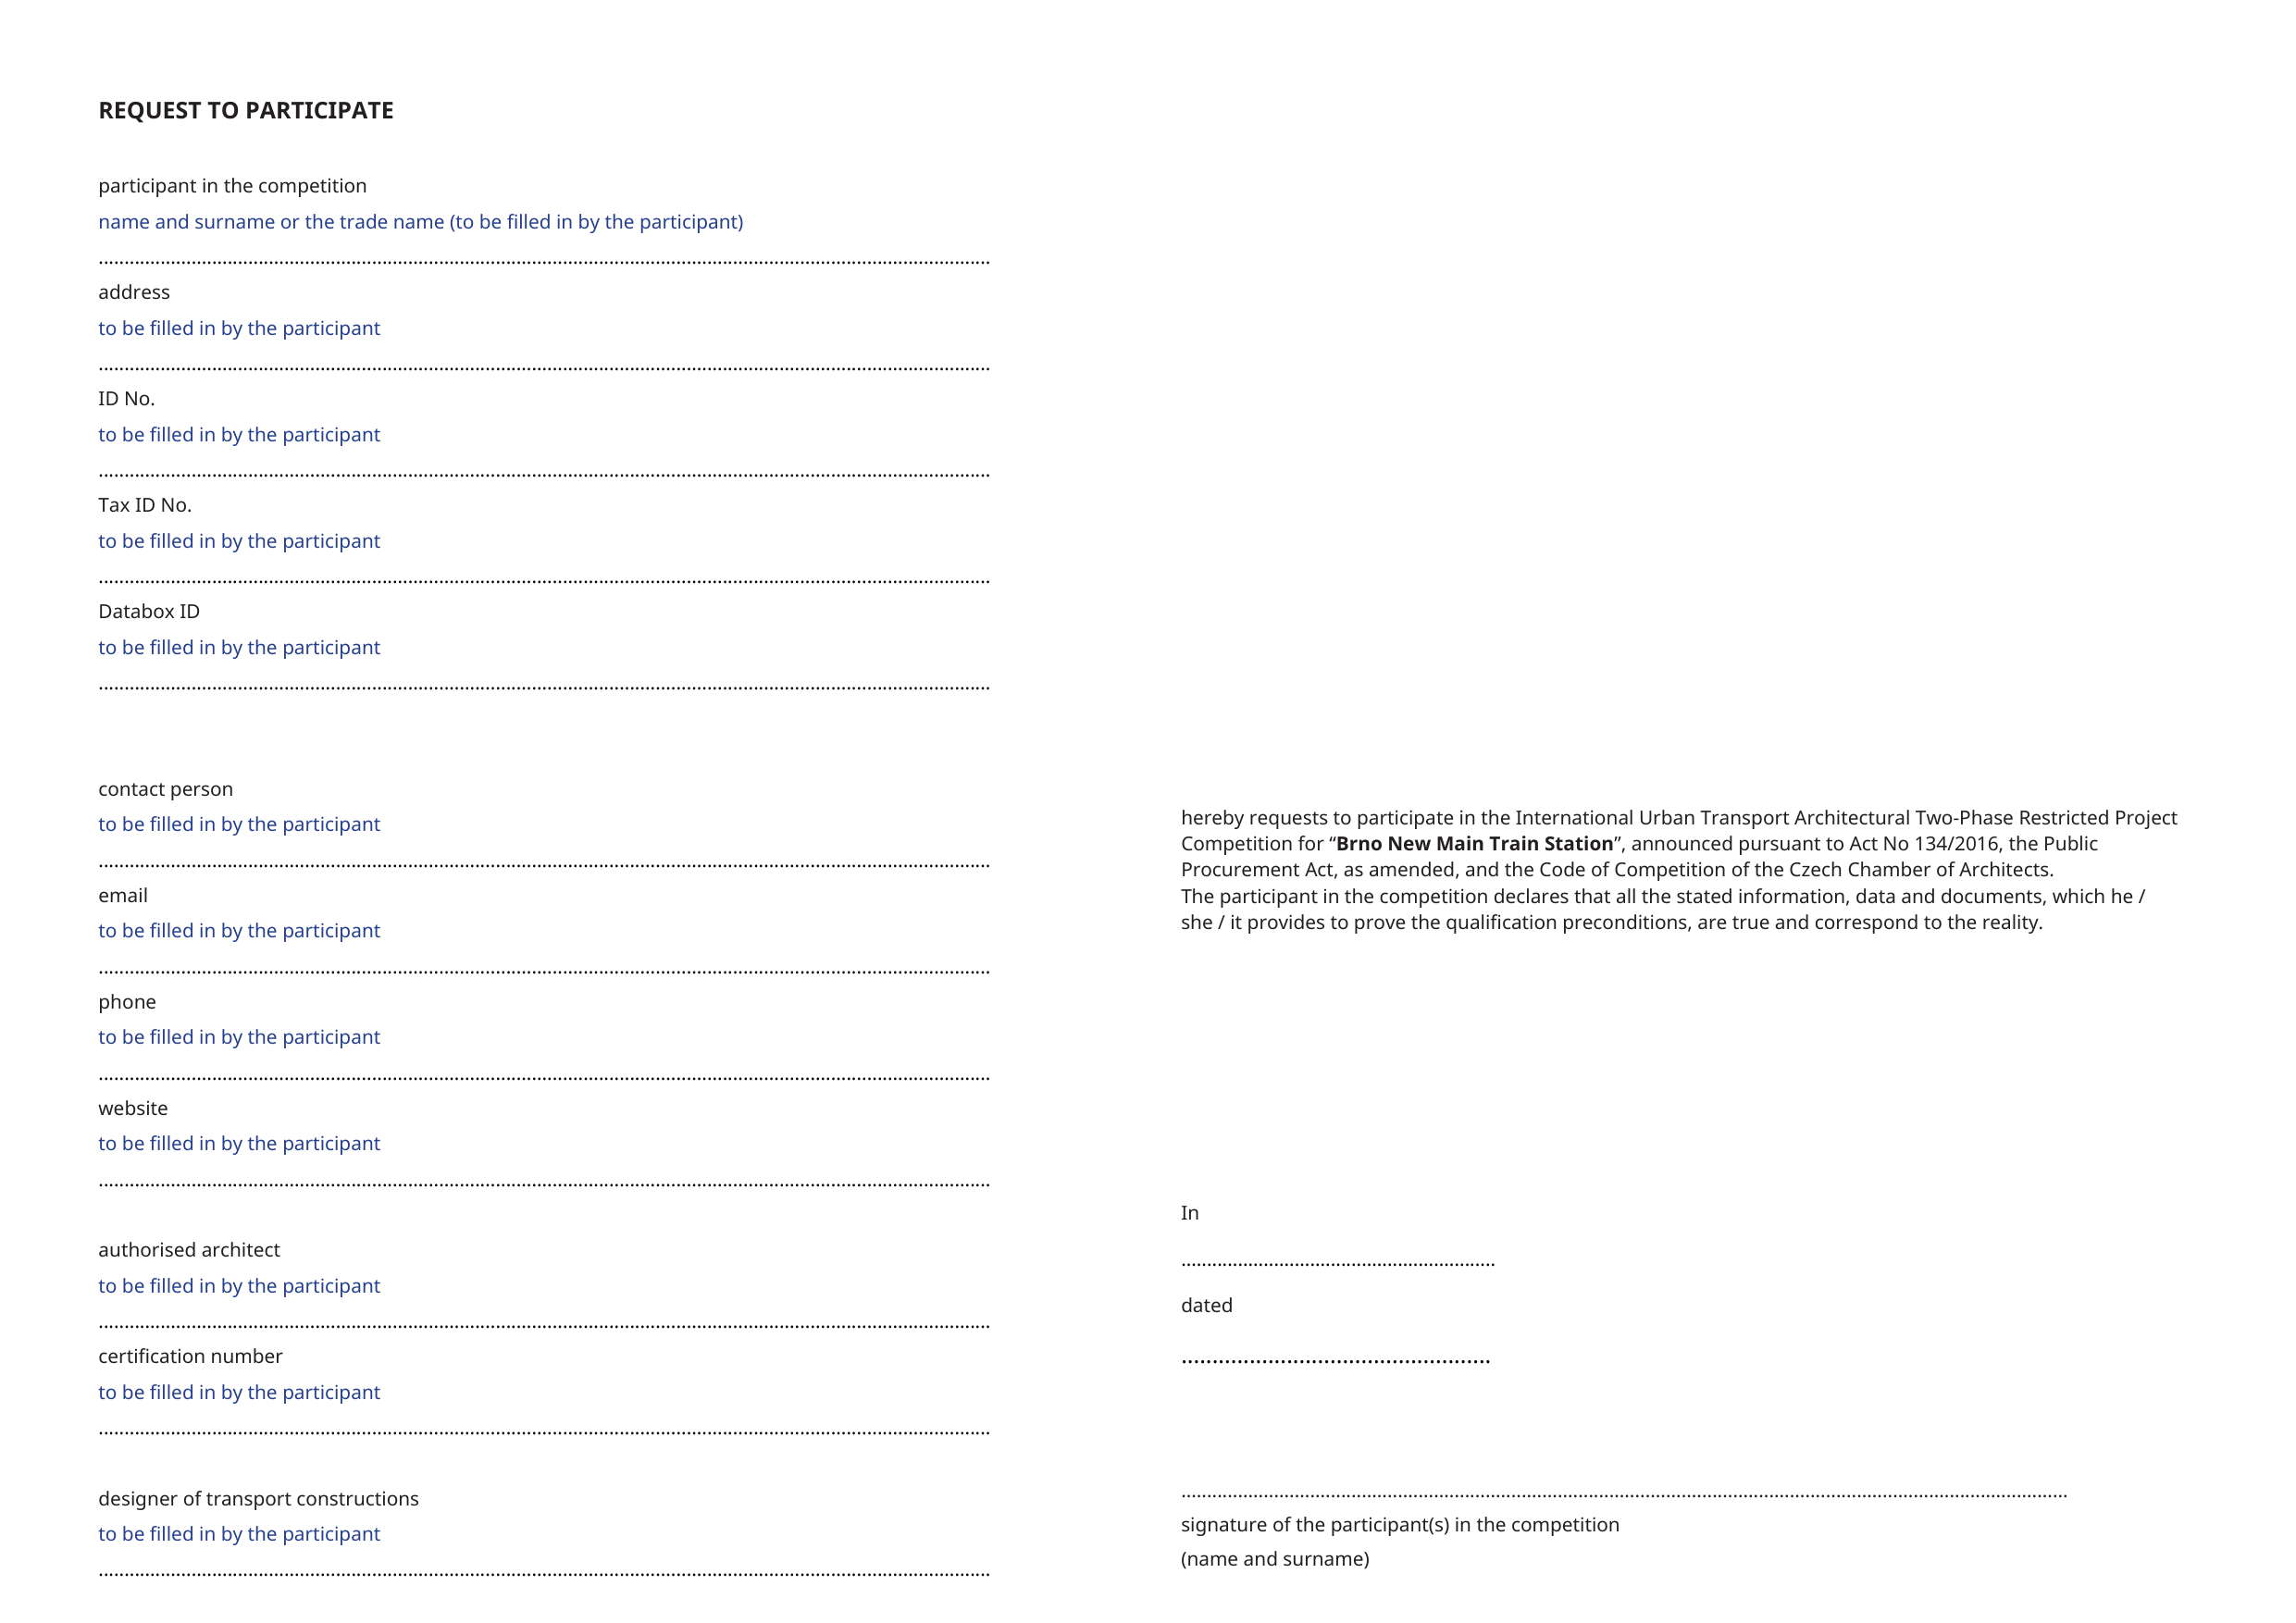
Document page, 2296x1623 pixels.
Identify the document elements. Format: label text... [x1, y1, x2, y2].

text ............................................................................................................................................................................. [98, 350, 1112, 377]
text name and surname or the trade name (to be filled in by the participant) [98, 208, 1112, 234]
text to be filled in by the participant [98, 1130, 1112, 1157]
text ............................................................................................................................................................................. [98, 847, 1112, 873]
text website [98, 1095, 300, 1121]
text email [98, 882, 399, 909]
text to be filled in by the participant [98, 1023, 1112, 1050]
text address [98, 279, 823, 305]
text signature of the participant(s) in the competition [1181, 1511, 2185, 1537]
text to be filled in by the participant [98, 1520, 1112, 1547]
text to be filled in by the participant [98, 917, 1112, 944]
text dated [1181, 1293, 2195, 1319]
text Databox ID [98, 598, 1112, 625]
text ............................................................................................................................................................................. [98, 563, 1112, 589]
text Tax ID No. [98, 491, 298, 518]
text ............................................................................................................................................................................. [98, 669, 1112, 696]
text ............................................................................................................................................................................. [98, 1307, 1112, 1334]
text to be filled in by the participant [98, 1272, 1112, 1298]
text ............................................................................................................................................................................. [98, 953, 1112, 979]
text ............................................................................................................................................................................. [98, 1166, 1112, 1192]
text ............................................................................................................................................................................. [98, 243, 1112, 270]
text .................................................. [1181, 1339, 2195, 1370]
text hereby requests to participate in the International Urban Transport Architectural Two-Phase Restricted Project Competition for “Brno New Main Train Station”, announced pursuant to Act No 134/2016, the Public Procurement Act, as amended, and the Code of Competition of the Czech Chamber of Architects. [1181, 804, 2195, 883]
text ID No. [98, 385, 298, 412]
subtitle REQUEST TO PARTICIPATE [98, 94, 1112, 126]
text ............................................................................................................................................................................. [98, 456, 1112, 483]
text The participant in the competition declares that all the stated information, data and documents, which he / she / it provides to prove the qualification preconditions, are true and correspond to the reality. [1181, 883, 2195, 935]
text ............................................................................................................................................................................. [98, 1556, 1112, 1582]
text to be filled in by the participant [98, 421, 1112, 447]
text (name and surname) [1181, 1545, 2185, 1572]
text phone [98, 988, 300, 1015]
text certification number [98, 1344, 453, 1369]
text to be filled in by the participant [98, 527, 1112, 553]
text ............................................................. [1181, 1246, 2195, 1272]
text designer of transport constructions [98, 1485, 1112, 1511]
text ............................................................................................................................................................................. [98, 1414, 1112, 1441]
text ............................................................................................................................................................................. [98, 1059, 1112, 1085]
text participant in the competition [98, 172, 823, 199]
text ............................................................................................................................................................................ [1181, 1477, 2185, 1503]
text In [1181, 1199, 2195, 1226]
text contact person [98, 775, 399, 802]
text to be filled in by the participant [98, 315, 1112, 341]
text to be filled in by the participant [98, 1379, 1112, 1405]
text to be filled in by the participant [98, 634, 1112, 660]
text authorised architect [98, 1237, 1112, 1263]
text to be filled in by the participant [98, 811, 1112, 837]
